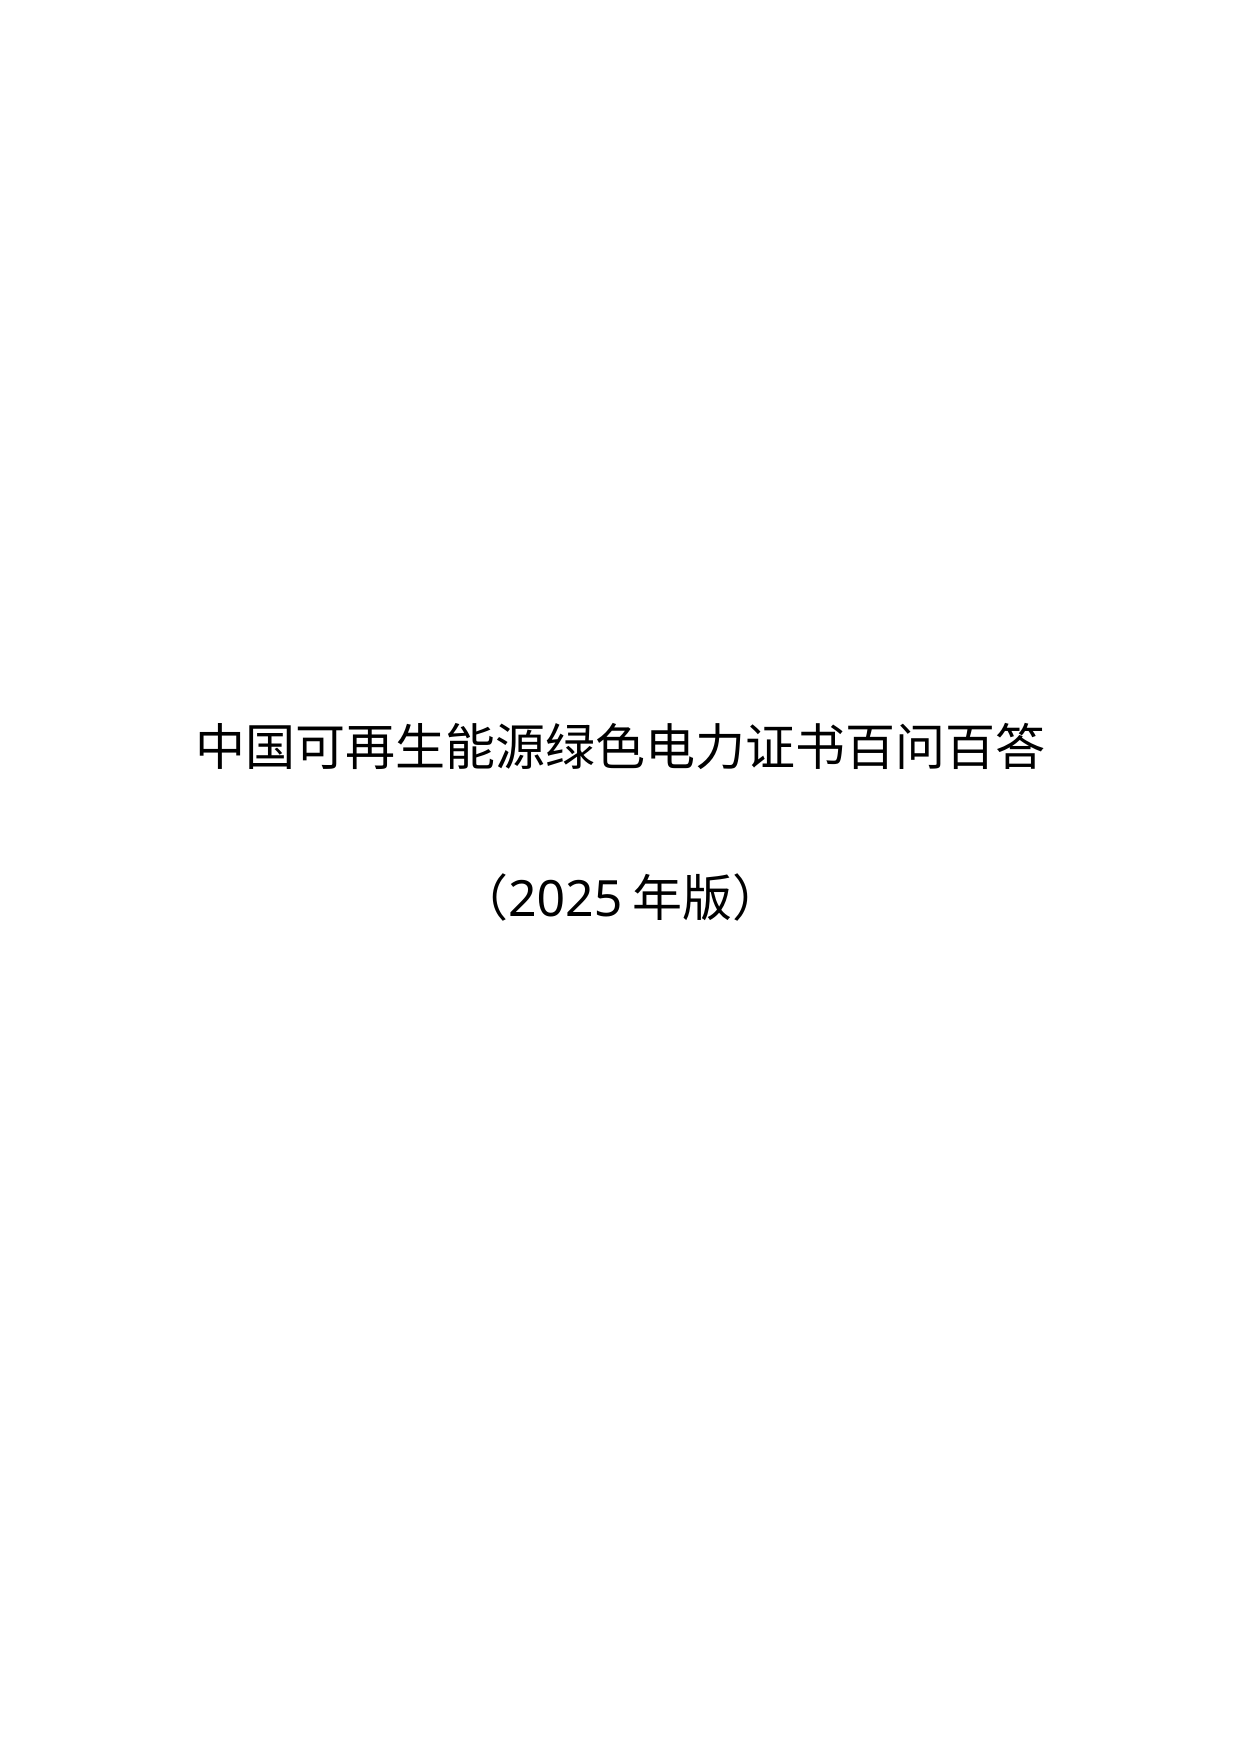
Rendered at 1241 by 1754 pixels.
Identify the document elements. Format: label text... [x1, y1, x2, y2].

text （2025年版） [187, 846, 1053, 943]
text 中国可再生能源绿色电力证书百问百答 [187, 695, 1053, 793]
